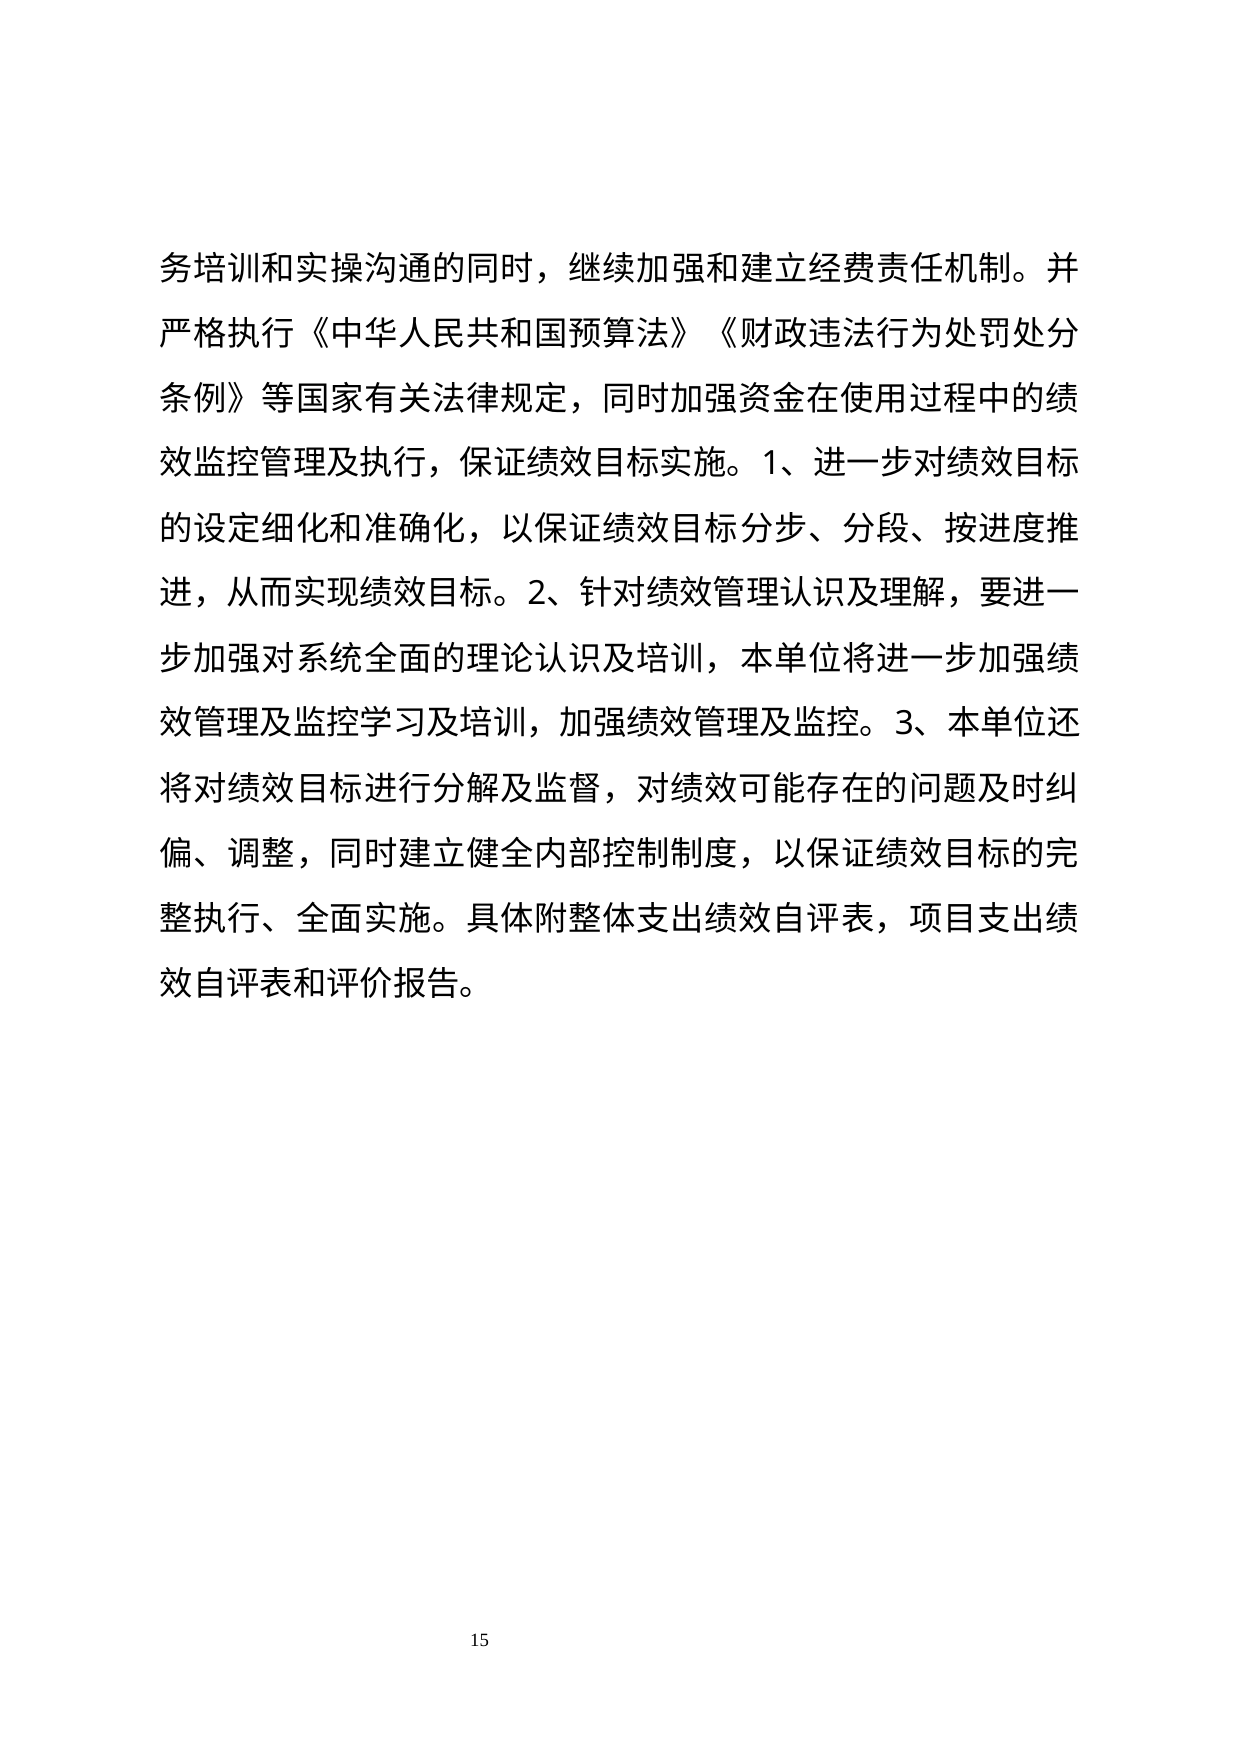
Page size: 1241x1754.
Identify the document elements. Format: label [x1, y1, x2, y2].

text [159, 233, 1081, 1013]
